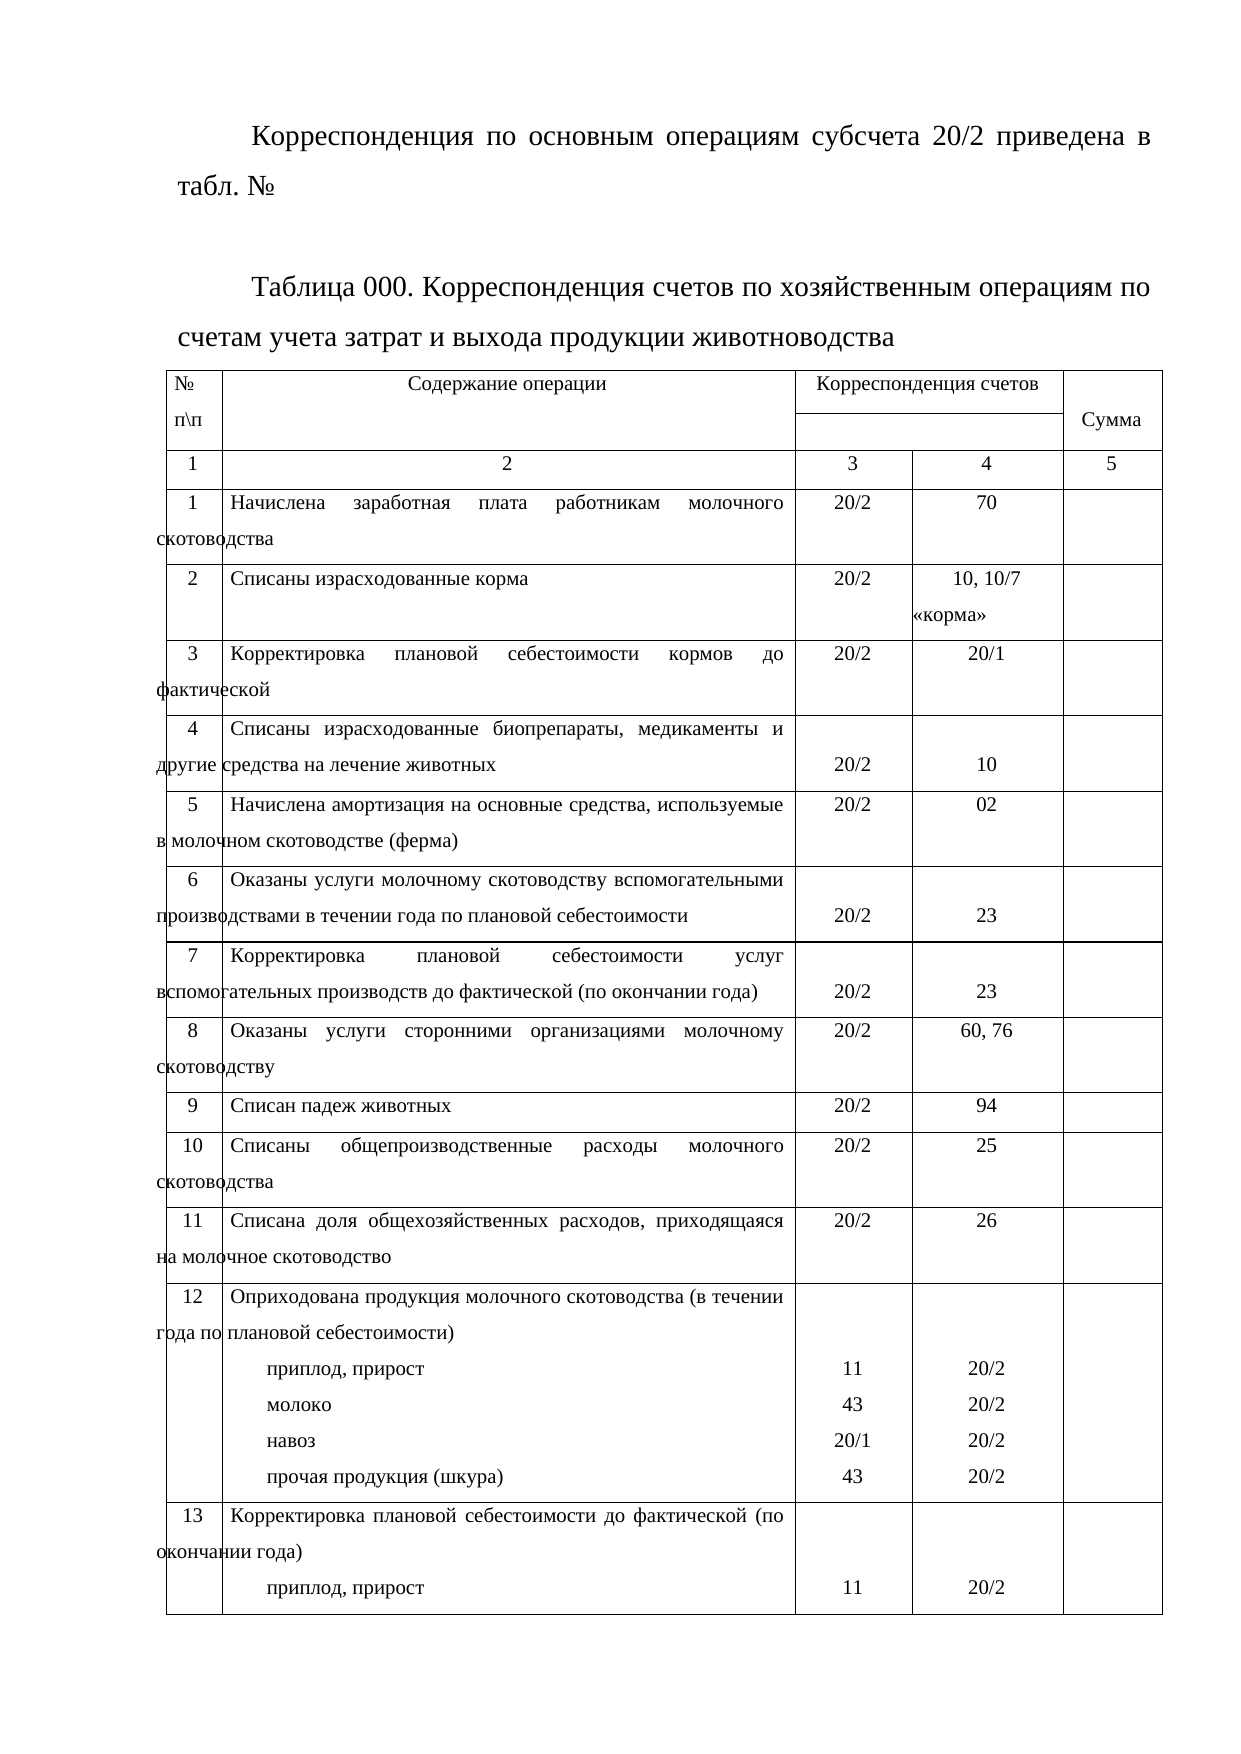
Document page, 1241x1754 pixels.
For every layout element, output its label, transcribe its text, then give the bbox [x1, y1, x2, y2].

table_cell 20/2 [796, 716, 912, 791]
table_cell 20/2 [796, 1018, 912, 1092]
table_cell 9 [167, 1093, 222, 1132]
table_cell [223, 1503, 795, 1613]
table_cell 10 [913, 716, 1063, 791]
table_cell 1 [167, 451, 222, 489]
table_cell 5 [167, 792, 222, 866]
table_cell [1064, 1284, 1162, 1502]
table_cell 20/2 20/2 20/2 20/2 [913, 1284, 1063, 1502]
table_cell 6 [167, 867, 222, 941]
table_cell Списаны общепроизводственные расходы молочного скотоводства [223, 1133, 795, 1207]
table_cell 20/2 [796, 1093, 912, 1132]
table_cell [1064, 1208, 1162, 1282]
table_cell [796, 414, 1063, 449]
table_cell Списана доля общехозяйственных расходов, приходящаяся на молочное скотоводство [223, 1208, 795, 1282]
table_cell 7 [167, 943, 222, 1017]
table_cell [1064, 490, 1162, 564]
table_cell Оказаны услуги сторонними организациями молочному скотоводству [223, 1018, 795, 1092]
table_cell Корректировка плановой себестоимости кормов до фактической [223, 641, 795, 715]
table_cell 02 [913, 792, 1063, 866]
table_cell [1064, 1093, 1162, 1132]
table_cell 20/2 20/2 [913, 1503, 1063, 1613]
table_cell Начислена амортизация на основные средства, используемые в молочном скотоводстве (ферма) [223, 792, 795, 866]
table_cell 3 [167, 641, 222, 715]
table_cell Оприходована продукция молочного скотоводства (в течении года по плановой себестоимости) приплод, прирост молоко навоз прочая продукция (шкура) [223, 1284, 795, 1502]
table_cell Корректировка плановой себестоимости услуг вспомогательных производств до фактической (по окончании года) [223, 943, 795, 1017]
text Корреспонденция по основным операциям субсчета 20/2 приведена в табл. № [177, 118, 1152, 202]
table_cell 26 [913, 1208, 1063, 1282]
table_cell 20/2 [796, 565, 912, 640]
table_cell [1064, 1133, 1162, 1207]
table_cell 11 43 [796, 1503, 912, 1613]
table_cell 20/2 [796, 1133, 912, 1207]
table_header Корреспонденция счетов [796, 371, 1063, 412]
table_cell 4 [167, 716, 222, 791]
table_cell Начислена заработная плата работникам молочного скотоводства [223, 490, 795, 564]
table_cell Списаны израсходованные корма [223, 565, 795, 640]
table_header Сумма [1064, 371, 1162, 449]
table_cell [1064, 565, 1162, 640]
table_cell [1064, 1503, 1162, 1613]
table_cell [1064, 641, 1162, 715]
table_header Содержание операции [223, 371, 795, 449]
table_cell [1064, 943, 1162, 1017]
table_cell Списан падеж животных [223, 1093, 795, 1132]
table_cell 4 [913, 451, 1063, 489]
table_cell 25 [913, 1133, 1063, 1207]
table_cell 5 [1064, 451, 1162, 489]
table_cell 23 [913, 867, 1063, 941]
table_cell 20/2 [796, 867, 912, 941]
table_cell [1064, 792, 1162, 866]
table_cell 2 [223, 451, 795, 489]
table_cell 1 [167, 490, 222, 564]
table_cell 11 43 20/1 43 [796, 1284, 912, 1502]
table_cell Оказаны услуги молочному скотоводству вспомогательными производствами в течении года по плановой себестоимости [223, 867, 795, 941]
table_cell 70 [913, 490, 1063, 564]
table_header № п\п [167, 371, 222, 449]
table_cell 20/2 [796, 641, 912, 715]
table_cell 3 [796, 451, 912, 489]
table_cell Списаны израсходованные биопрепараты, медикаменты и другие средства на лечение животных [223, 716, 795, 791]
table_cell 8 [167, 1018, 222, 1092]
table_cell 10, 10/7 «корма» [913, 565, 1063, 640]
table_cell 10 [167, 1133, 222, 1207]
table_cell 23 [913, 943, 1063, 1017]
table_cell 20/1 [913, 641, 1063, 715]
table_cell 20/2 [796, 1208, 912, 1282]
table_cell 20/2 [796, 490, 912, 564]
table_cell [1064, 716, 1162, 791]
table_cell 11 [167, 1208, 222, 1282]
table_cell 13 [167, 1503, 222, 1613]
table_cell 20/2 [796, 943, 912, 1017]
table_cell 60, 76 [913, 1018, 1063, 1092]
table_cell 94 [913, 1093, 1063, 1132]
table_cell [1064, 867, 1162, 941]
table_cell 2 [167, 565, 222, 640]
table_cell [1064, 1018, 1162, 1092]
table_cell 12 [167, 1284, 222, 1502]
text Таблица 000. Корреспонденция счетов по хозяйственным операциям по счетам учета затрат и выхода продукции животноводства [177, 269, 1152, 353]
table_cell 20/2 [796, 792, 912, 866]
